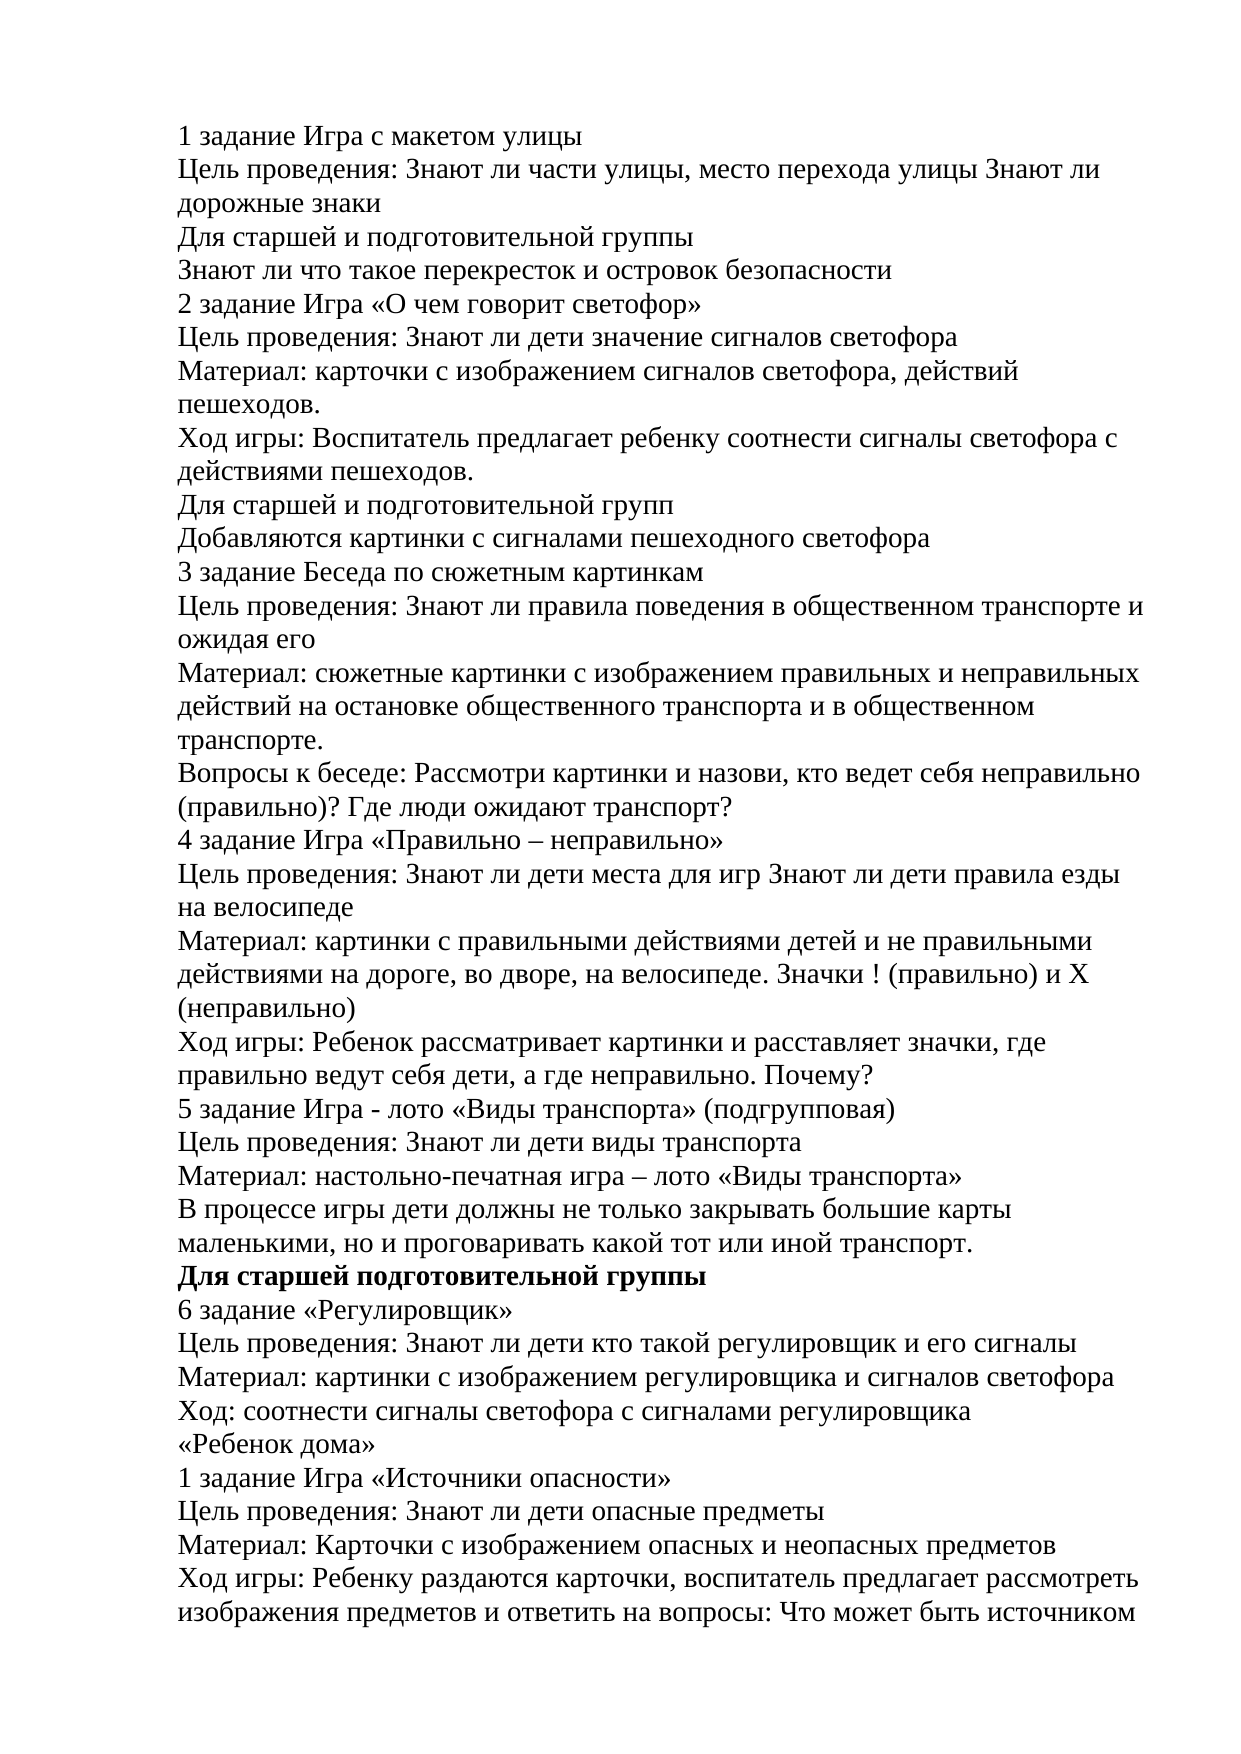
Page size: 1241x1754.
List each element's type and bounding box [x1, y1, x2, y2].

text [177, 118, 1152, 1627]
